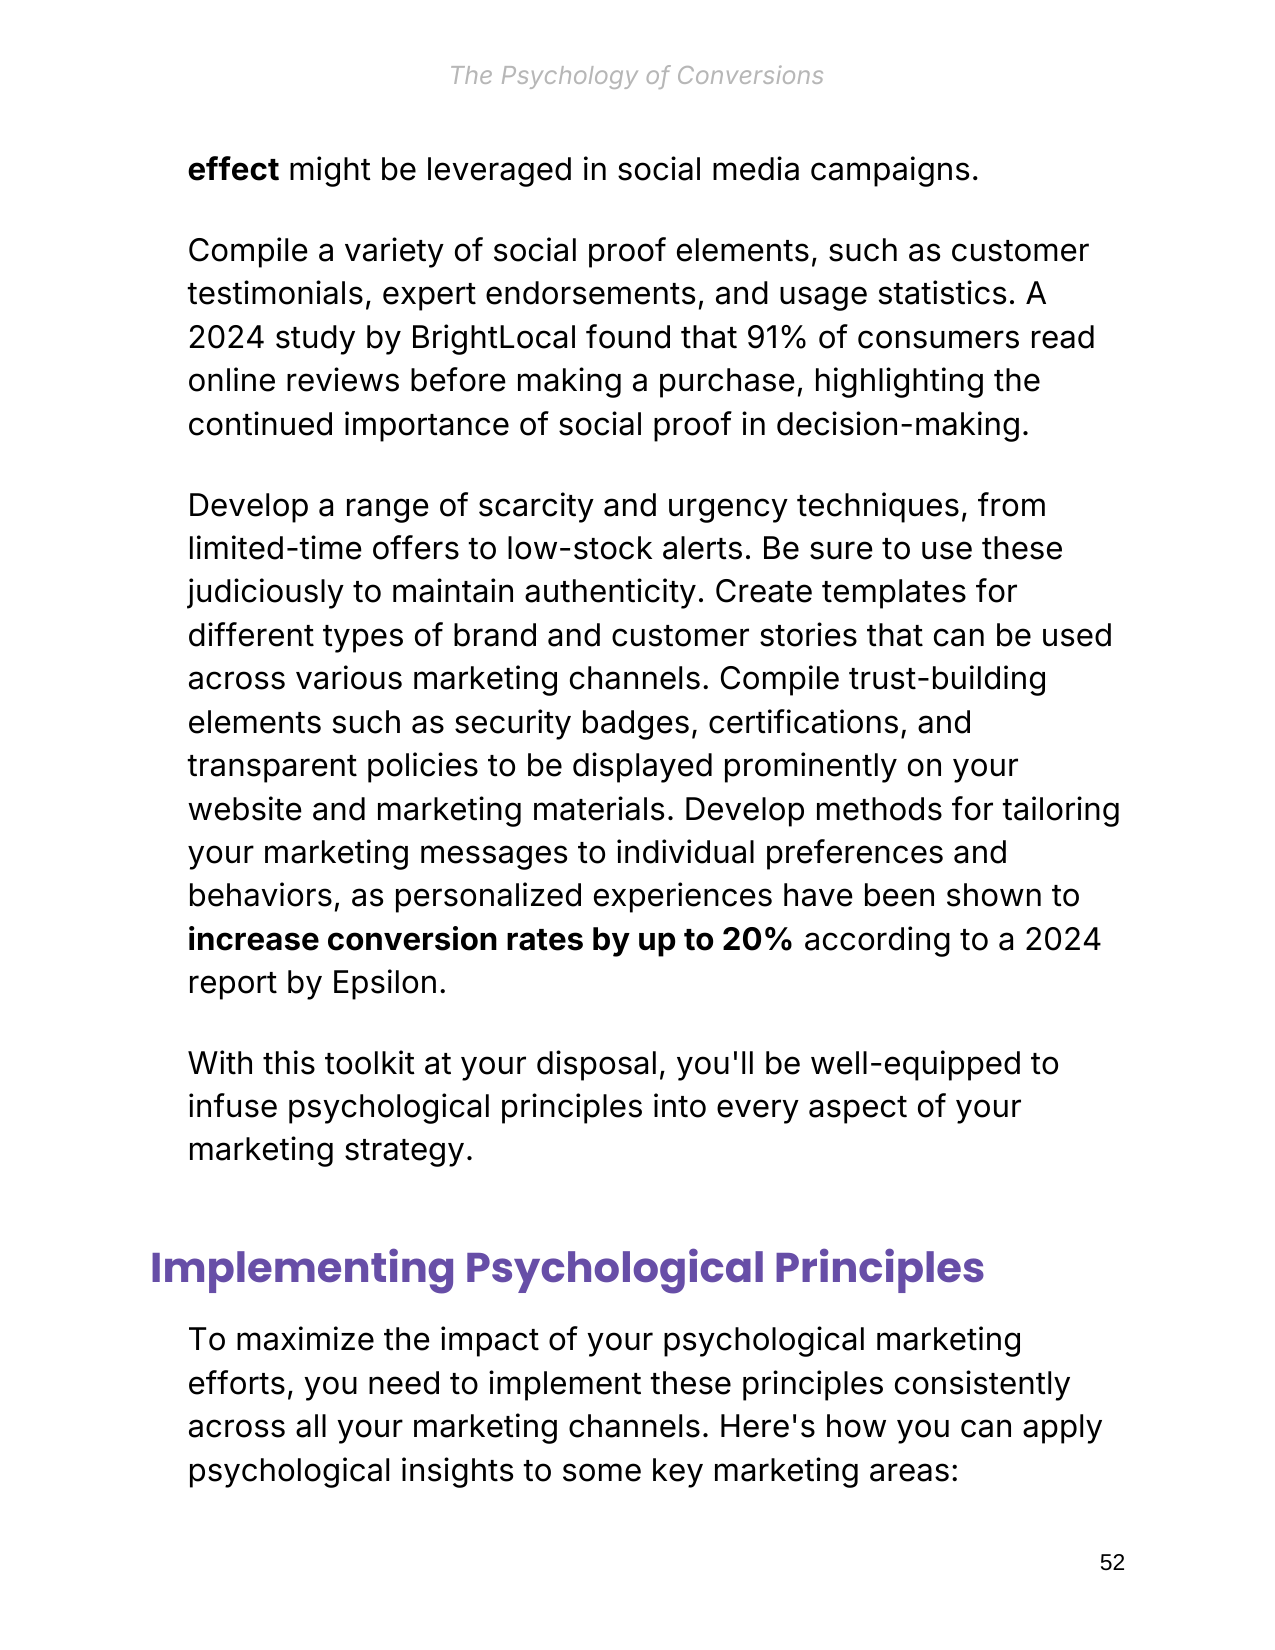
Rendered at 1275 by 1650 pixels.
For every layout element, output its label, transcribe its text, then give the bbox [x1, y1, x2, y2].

text Compile a variety of social proof elements, such as customer testimonials, expert endorsements, and usage statistics. A 2024 study by BrightLocal found that 91% of consumers read online reviews before making a purchase, highlighting the continued importance of social proof in decision-making. [187, 231, 1125, 442]
text To maximize the impact of your psychological marketing efforts, you need to implement these principles consistently across all your marketing channels. Here's how you can apply psychological insights to some key marketing areas: [187, 1320, 1125, 1488]
text Develop a range of scarcity and urgency techniques, from limited-time offers to low-stock alerts. Be sure to use these judiciously to maintain authenticity. Create templates for different types of brand and customer stories that can be used across various marketing channels. Compile trust-building elements such as security badges, certifications, and transparent policies to be displayed prominently on your website and marketing materials. Develop methods for tailoring your marketing messages to individual preferences and behaviors, as personalized experiences have been shown to increase conversion rates by up to 20% according to a 2024 report by Epsilon. [187, 486, 1125, 1001]
text With this toolkit at your disposal, you'll be well-equipped to infuse psychological principles into every aspect of your marketing strategy. [187, 1044, 1125, 1168]
subtitle Implementing Psychological Principles [150, 1234, 1125, 1297]
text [187, 150, 1125, 188]
